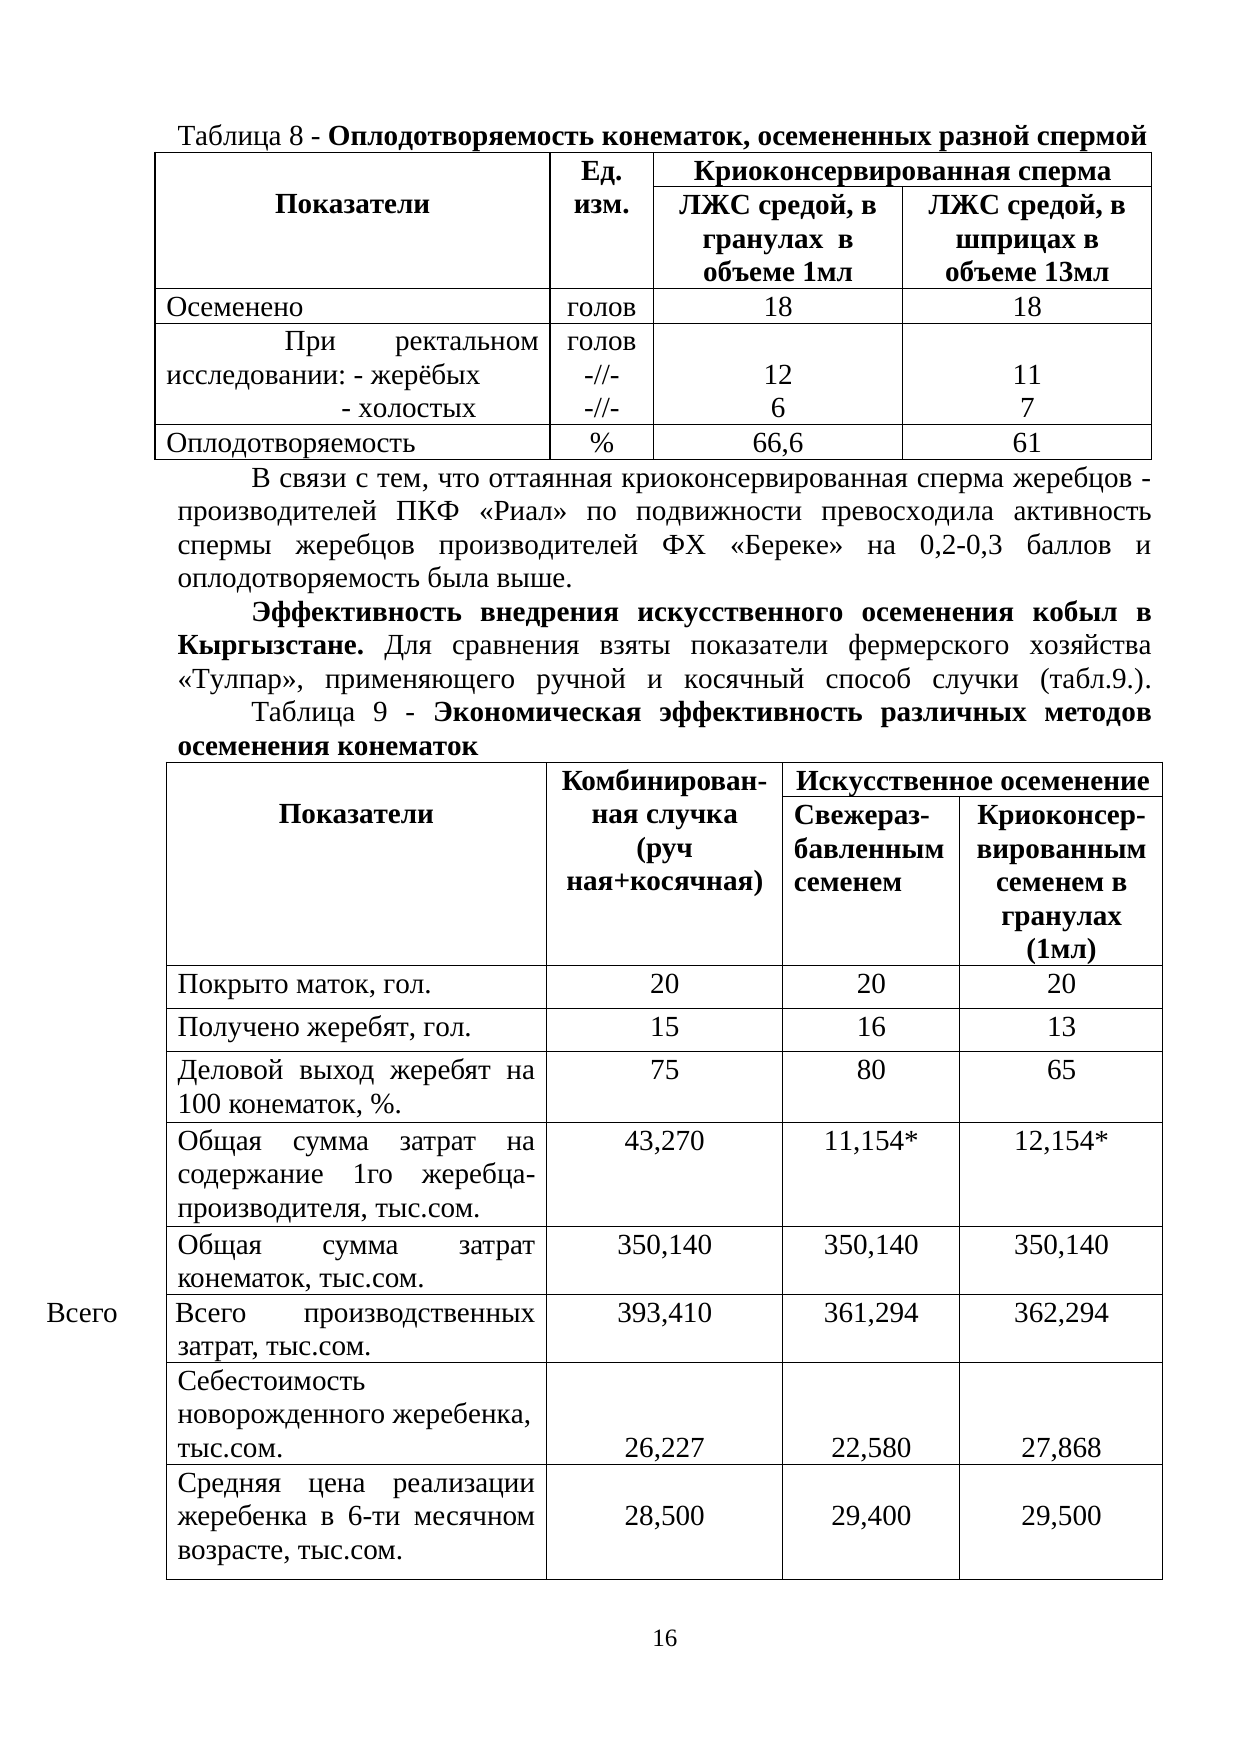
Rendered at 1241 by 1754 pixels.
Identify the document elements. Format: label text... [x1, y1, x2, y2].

table_cell 16 [783, 1009, 959, 1051]
table_cell 28,500 [547, 1465, 782, 1579]
table_cell Общая сумма затрат конематок, тыс.сом. [167, 1227, 546, 1294]
table_cell 362,294 [960, 1295, 1162, 1362]
table_cell Общая сумма затрат на содержание 1го жеребца- производителя, тыс.сом. [167, 1123, 546, 1226]
table_cell голов -//- -//- [551, 324, 653, 424]
table_cell голов [551, 289, 653, 322]
table_cell 350,140 [783, 1227, 959, 1294]
table_header Криоконсервированная сперма [654, 153, 1151, 186]
table_cell Средняя цена реализации жеребенка в 6-ти месячном возрасте, тыс.сом. [167, 1465, 546, 1579]
table_cell Оплодотворяемость [156, 425, 549, 459]
table_cell Получено жеребят, гол. [167, 1009, 546, 1051]
table_header Показатели [167, 763, 546, 965]
table_cell ЛЖС средой, в гранулах в объеме 1мл [654, 187, 902, 288]
table_cell Покрыто маток, гол. [167, 966, 546, 1008]
table_cell 11,154* [783, 1123, 959, 1226]
table_cell ЛЖС средой, в шприцах в объеме 13мл [903, 187, 1151, 288]
table_cell Осеменено [156, 289, 549, 322]
table_cell 61 [903, 425, 1151, 459]
table_header Искусственное осеменение [783, 763, 1162, 796]
table_cell 393,410 [547, 1295, 782, 1362]
table_cell 350,140 [960, 1227, 1162, 1294]
table_cell 13 [960, 1009, 1162, 1051]
text Эффективность внедрения искусственного осеменения кобыл в Кыргызстане. Для сравнения взяты показатели фермерского хозяйства «Тулпар», применяющего ручной и косячный способ случки (табл.9.). Таблица 9 - Экономическая эффективность различных методов осеменения конематок [177, 594, 1152, 762]
table_cell 26,227 [547, 1363, 782, 1464]
table_cell 350,140 [547, 1227, 782, 1294]
table_cell 27,868 [960, 1363, 1162, 1464]
table_cell Всего Всего производственных затрат, тыс.сом. [167, 1295, 546, 1362]
table_cell 66,6 [654, 425, 902, 459]
text Таблица 8 - Оплодотворяемость конематок, осемененных разной спермой [177, 118, 1152, 152]
table_cell 12,154* [960, 1123, 1162, 1226]
table_cell 361,294 [783, 1295, 959, 1362]
table_cell При ректальном исследовании: - жерёбых - холостых [156, 324, 549, 424]
table_cell 75 [547, 1052, 782, 1122]
table_cell 20 [960, 966, 1162, 1008]
table_cell 29,400 [783, 1465, 959, 1579]
table_cell 20 [547, 966, 782, 1008]
table_cell 65 [960, 1052, 1162, 1122]
table_cell 11 7 [903, 324, 1151, 424]
table_cell Свежераз-бавленным семенем [783, 797, 959, 965]
table_cell Деловой выход жеребят на 100 конематок, %. [167, 1052, 546, 1122]
table_header Показатели [156, 153, 549, 288]
table_cell 18 [903, 289, 1151, 322]
table_cell 22,580 [783, 1363, 959, 1464]
table_cell 29,500 [960, 1465, 1162, 1579]
table_cell Себестоимость новорожденного жеребенка, тыс.сом. [167, 1363, 546, 1464]
table_header Комбинирован-ная случка (ручная+косячная) [547, 763, 782, 965]
table_cell 80 [783, 1052, 959, 1122]
text В связи с тем, что оттаянная криоконсервированная сперма жеребцов -производителей ПКФ «Риал» по подвижности превосходила активность спермы жеребцов производителей ФХ «Береке» на 0,2-0,3 баллов и оплодотворяемость была выше. [177, 460, 1152, 594]
table_cell 43,270 [547, 1123, 782, 1226]
table_cell % [551, 425, 653, 459]
table_cell 18 [654, 289, 902, 322]
table_cell Криоконсер-вированным семенем в гранулах (1мл) [960, 797, 1162, 965]
table_cell 20 [783, 966, 959, 1008]
table_header Ед. изм. [551, 153, 653, 288]
table_cell 12 6 [654, 324, 902, 424]
table_cell 15 [547, 1009, 782, 1051]
